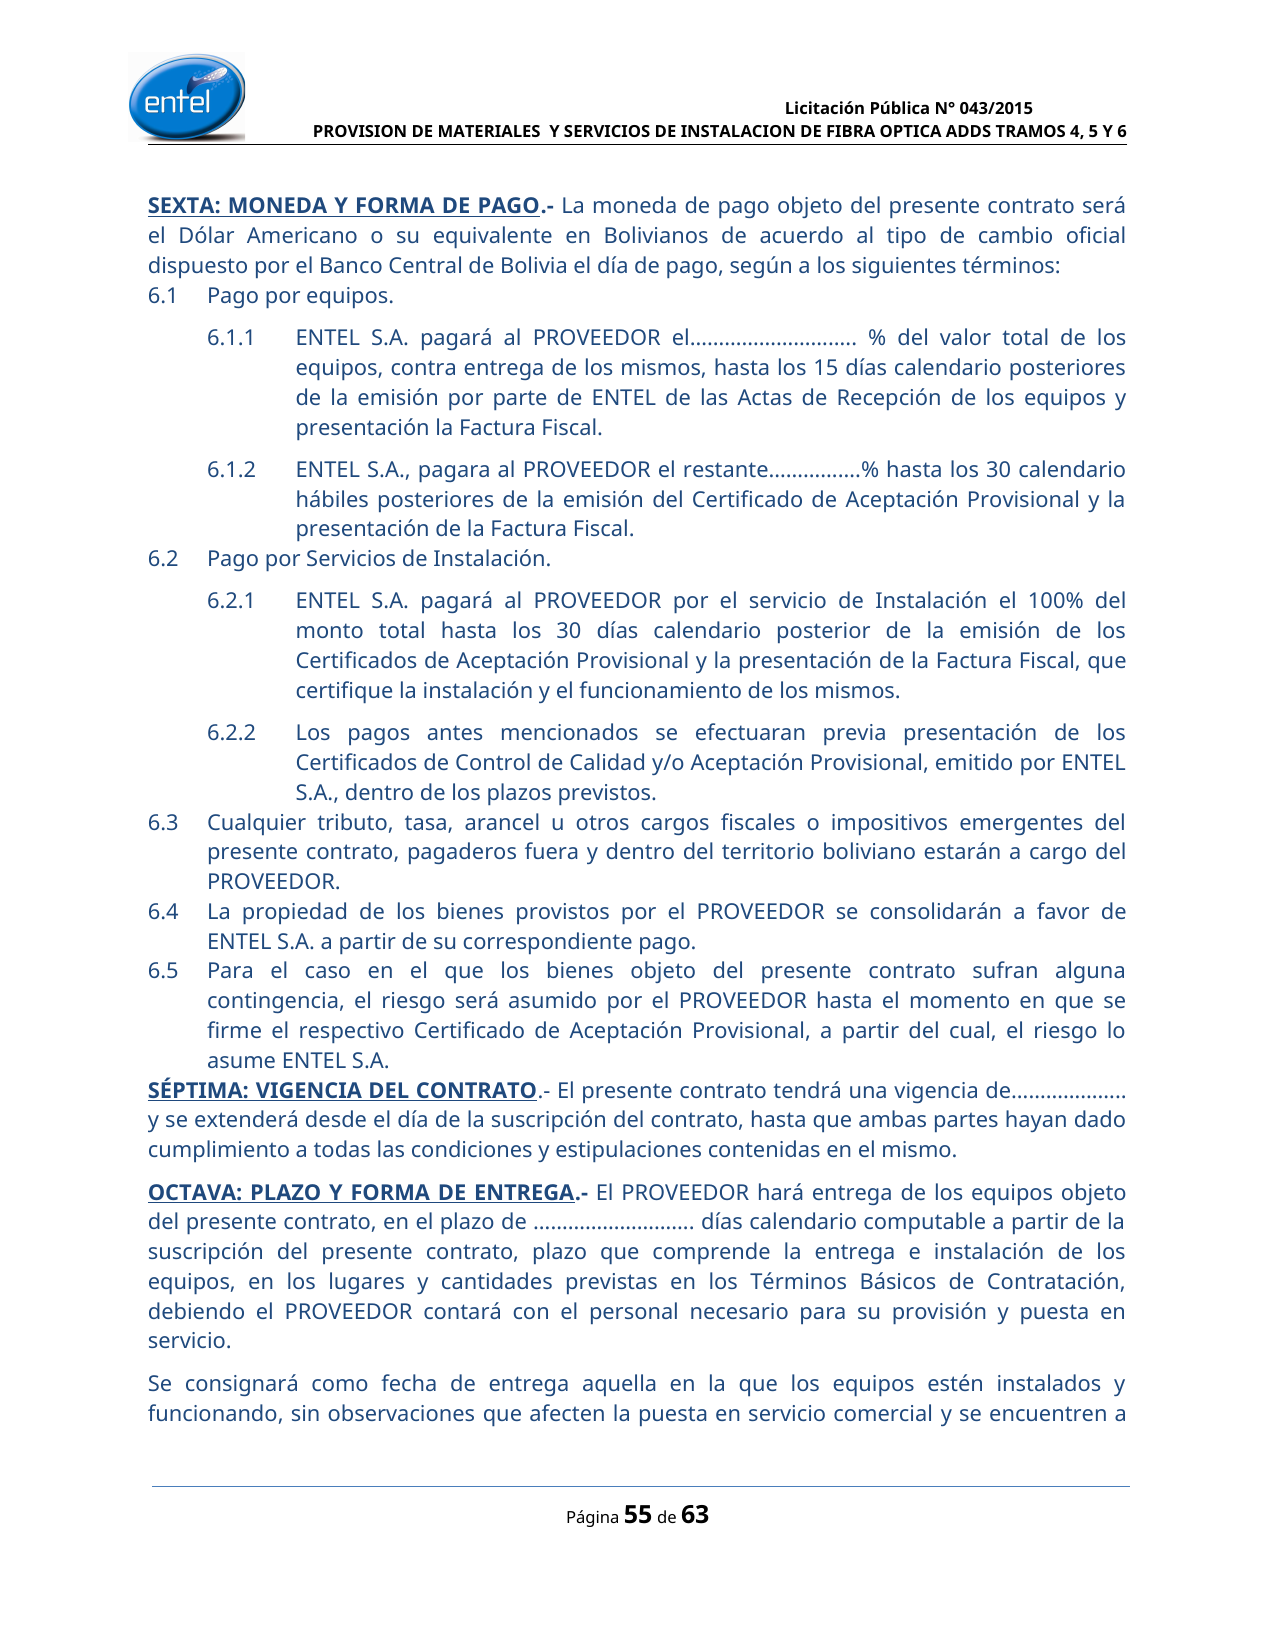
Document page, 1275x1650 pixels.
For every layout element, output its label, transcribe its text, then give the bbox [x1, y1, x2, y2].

text SEXTA: MONEDA Y FORMA DE PAGO.- La moneda de pago objeto del presente contrato será el Dólar Americano o su equivalente en Bolivianos de acuerdo al tipo de cambio oficial dispuesto por el Banco Central de Bolivia el día de pago, según a los siguientes términos: [148, 191, 1127, 280]
text OCTAVA: PLAZO Y FORMA DE ENTREGA.- El PROVEEDOR hará entrega de los equipos objeto del presente contrato, en el plazo de ………………………. días calendario computable a partir de la suscripción del presente contrato, plazo que comprende la entrega e instalación de los equipos, en los lugares y cantidades previstas en los Términos Básicos de Contratación, debiendo el PROVEEDOR contará con el personal necesario para su provisión y puesta en servicio. [148, 1177, 1127, 1355]
text 6.2.2 Los pagos antes mencionados se efectuaran previa presentación de los Certificados de Control de Calidad y/o Aceptación Provisional, emitido por ENTEL S.A., dentro de los plazos previstos. [207, 717, 1127, 807]
text 6.5 Para el caso en el que los bienes objeto del presente contrato sufran alguna contingencia, el riesgo será asumido por el PROVEEDOR hasta el momento en que se firme el respectivo Certificado de Aceptación Provisional, a partir del cual, el riesgo lo asume ENTEL S.A. [148, 956, 1127, 1075]
text 6.1 Pago por equipos. [148, 280, 1127, 310]
picture [128, 52, 246, 142]
text 6.1.1 ENTEL S.A. pagará al PROVEEDOR el……………………….. % del valor total de los equipos, contra entrega de los mismos, hasta los 15 días calendario posteriores de la emisión por parte de ENTEL de las Actas de Recepción de los equipos y presentación la Factura Fiscal. [207, 322, 1127, 441]
text 6.1.2 ENTEL S.A., pagara al PROVEEDOR el restante…………….% hasta los 30 calendario hábiles posteriores de la emisión del Certificado de Aceptación Provisional y la presentación de la Factura Fiscal. [207, 454, 1127, 543]
text 6.2 Pago por Servicios de Instalación. [148, 543, 1127, 573]
text SÉPTIMA: VIGENCIA DEL CONTRATO.- El presente contrato tendrá una vigencia de……………….. y se extenderá desde el día de la suscripción del contrato, hasta que ambas partes hayan dado cumplimiento a todas las condiciones y estipulaciones contenidas en el mismo. [148, 1075, 1127, 1164]
text 6.2.1 ENTEL S.A. pagará al PROVEEDOR por el servicio de Instalación el 100% del monto total hasta los 30 días calendario posterior de la emisión de los Certificados de Aceptación Provisional y la presentación de la Factura Fiscal, que certifique la instalación y el funcionamiento de los mismos. [207, 586, 1127, 705]
text 6.3 Cualquier tributo, tasa, arancel u otros cargos fiscales o impositivos emergentes del presente contrato, pagaderos fuera y dentro del territorio boliviano estarán a cargo del PROVEEDOR. [148, 807, 1127, 896]
text 6.4 La propiedad de los bienes provistos por el PROVEEDOR se consolidarán a favor de ENTEL S.A. a partir de su correspondiente pago. [148, 896, 1127, 956]
